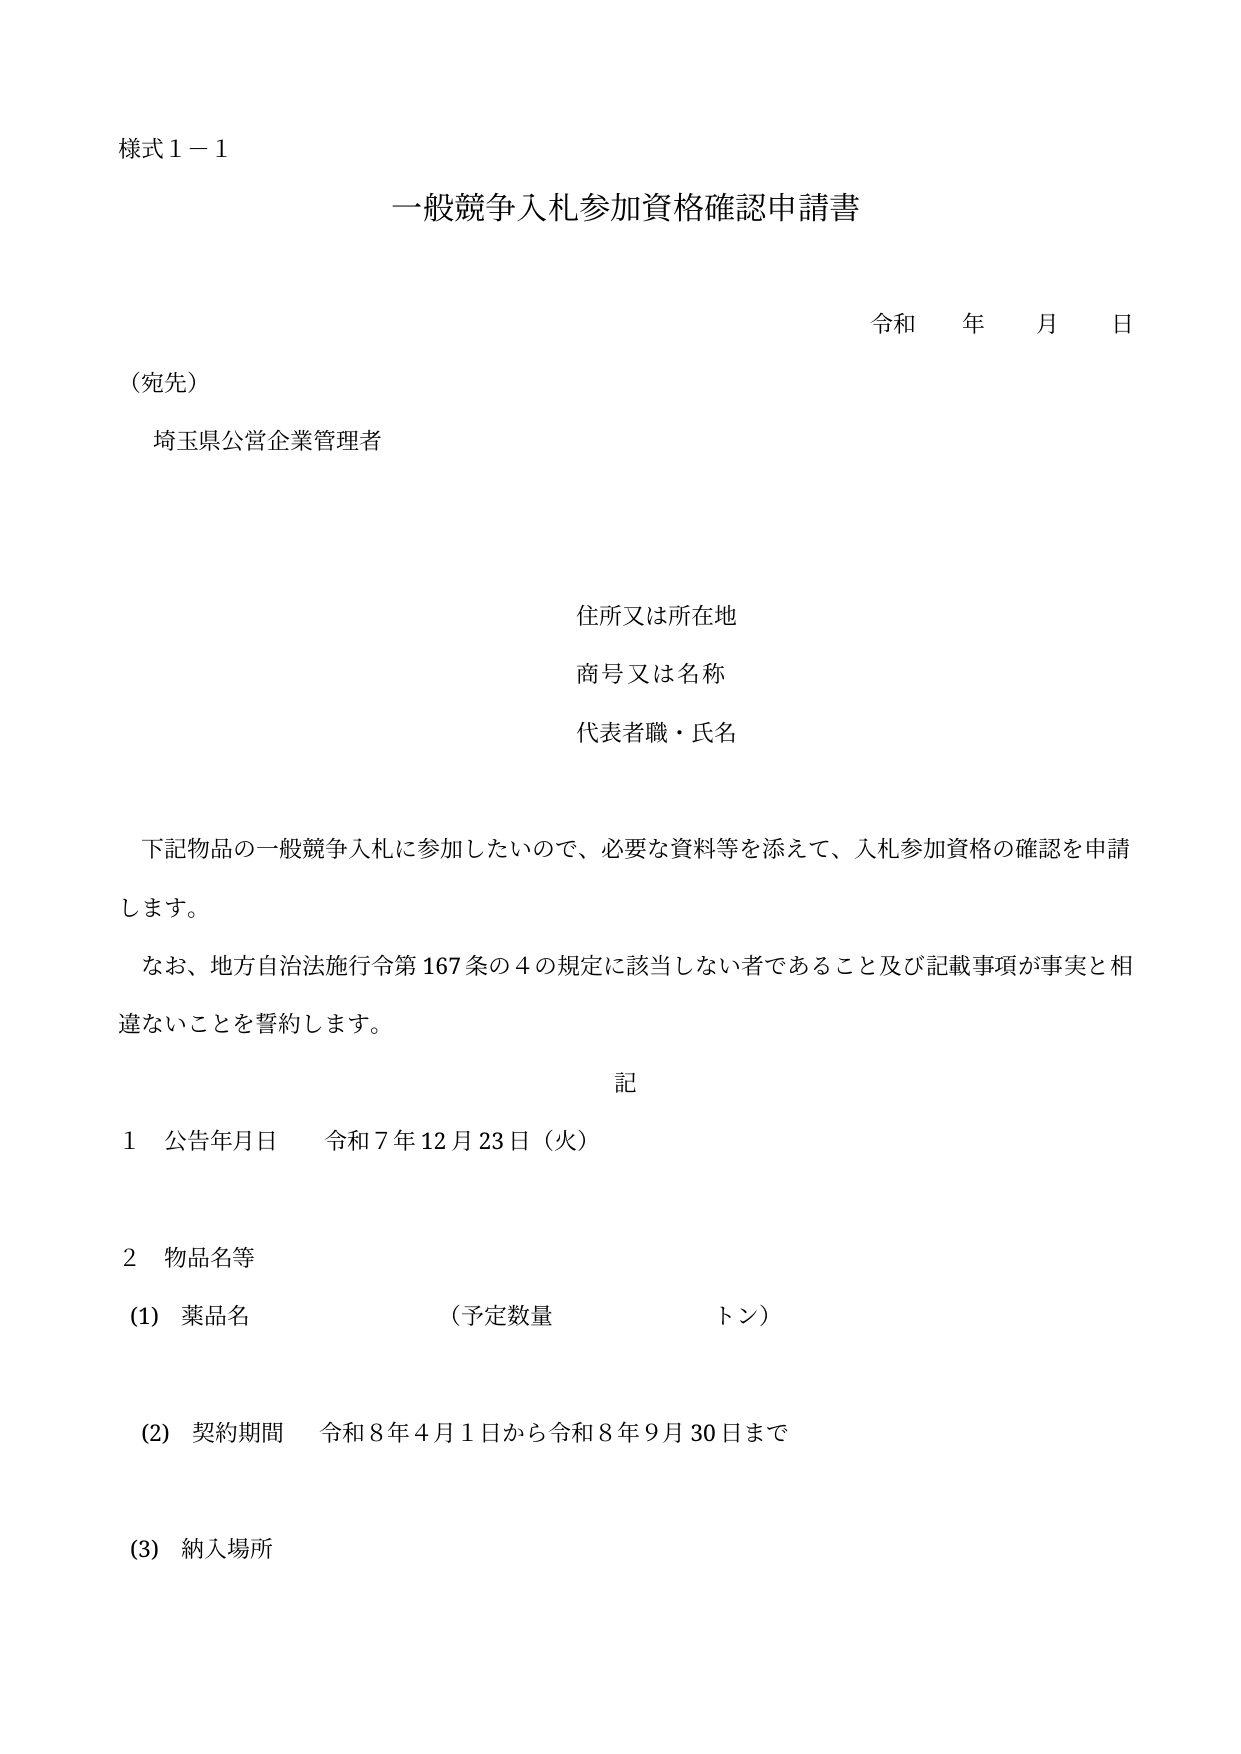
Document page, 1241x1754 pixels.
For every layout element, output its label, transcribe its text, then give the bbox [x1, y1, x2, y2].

text (2) 契約期間 令和８年４月１日から令和８年９月30日まで [118, 1402, 1134, 1460]
text 商号又は名称 [118, 644, 1134, 702]
text 令和 年 月 日 [118, 294, 1134, 352]
text ２ 物品名等 [118, 1227, 1134, 1285]
text 埼玉県公営企業管理者 [118, 410, 1134, 469]
text 代表者職・氏名 [118, 702, 1134, 760]
text １ 公告年月日 令和７年12月23日（火） [118, 1110, 1134, 1169]
text （宛先） [118, 352, 1134, 410]
text 一般競争入札参加資格確認申請書 [118, 177, 1134, 235]
text (3) 納入場所 [118, 1519, 1134, 1577]
text 様式１－１ [118, 119, 1134, 177]
text 記 [118, 1052, 1134, 1110]
text なお、地方自治法施行令第167条の４の規定に該当しない者であること及び記載事項が事実と相違ないことを誓約します。 [118, 935, 1134, 1052]
text 住所又は所在地 [118, 585, 1134, 644]
text (1) 薬品名 （予定数量 トン） [118, 1285, 1134, 1344]
text 下記物品の一般競争入札に参加したいので、必要な資料等を添えて、入札参加資格の確認を申請します。 [118, 819, 1134, 935]
